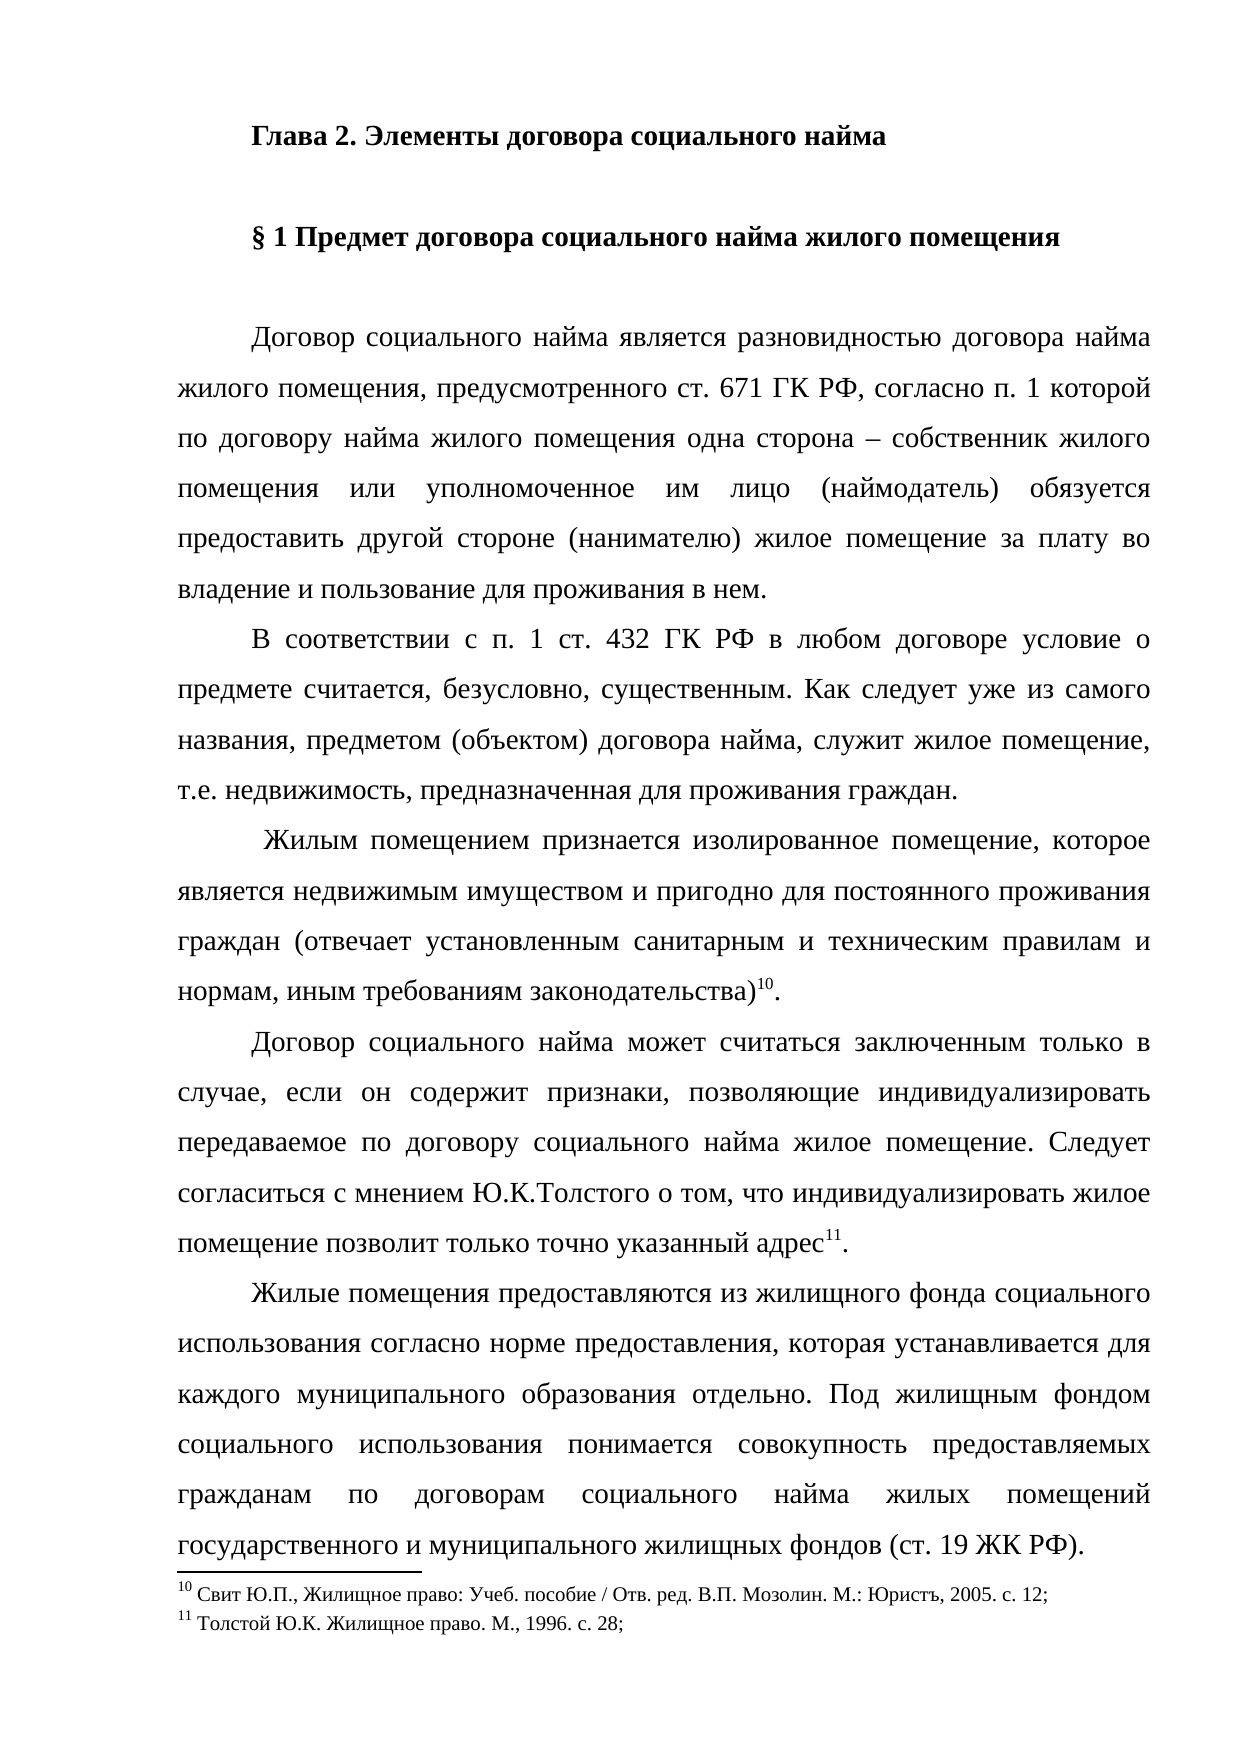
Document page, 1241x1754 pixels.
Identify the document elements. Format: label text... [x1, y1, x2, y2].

text Жилые помещения предоставляются из жилищного фонда социального использования согласно норме предоставления, которая устанавливается для каждого муниципального образования отдельно. Под жилищным фондом социального использования понимается совокупность предоставляемых гражданам по договорам социального найма жилых помещений государственного и муниципального жилищных фондов (ст. 19 ЖК РФ). [177, 1275, 1152, 1560]
text Жилым помещением признается изолированное помещение, которое является недвижимым имуществом и пригодно для постоянного проживания граждан (отвечает установленным санитарным и техническим правилам и нормам, иным требованиям законодательства). [177, 822, 1152, 1007]
subtitle Глава 2. Элементы договора социального найма [177, 118, 1152, 152]
subtitle § 1 Предмет договора социального найма жилого помещения [177, 219, 1152, 252]
text Договор социального найма может считаться заключенным только в случае, если он содержит признаки, позволяющие индивидуализировать передаваемое по договору социального найма жилое помещение. Следует согласиться с мнением Ю.К.Толстого о том, что индивидуализировать жилое помещение позволит только точно указанный адрес. [177, 1024, 1152, 1258]
text Договор социального найма является разновидностью договора найма жилого помещения, предусмотренного ст. 671 ГК РФ, согласно п. 1 которой по договору найма жилого помещения одна сторона – собственник жилого помещения или уполномоченное им лицо (наймодатель) обязуется предоставить другой стороне (нанимателю) жилое помещение за плату во владение и пользование для проживания в нем. [177, 319, 1152, 604]
text В соответствии с п. 1 ст. 432 ГК РФ в любом договоре условие о предмете считается, безусловно, существенным. Как следует уже из самого названия, предметом (объектом) договора найма, служит жилое помещение, т.е. недвижимость, предназначенная для проживания граждан. [177, 621, 1152, 806]
